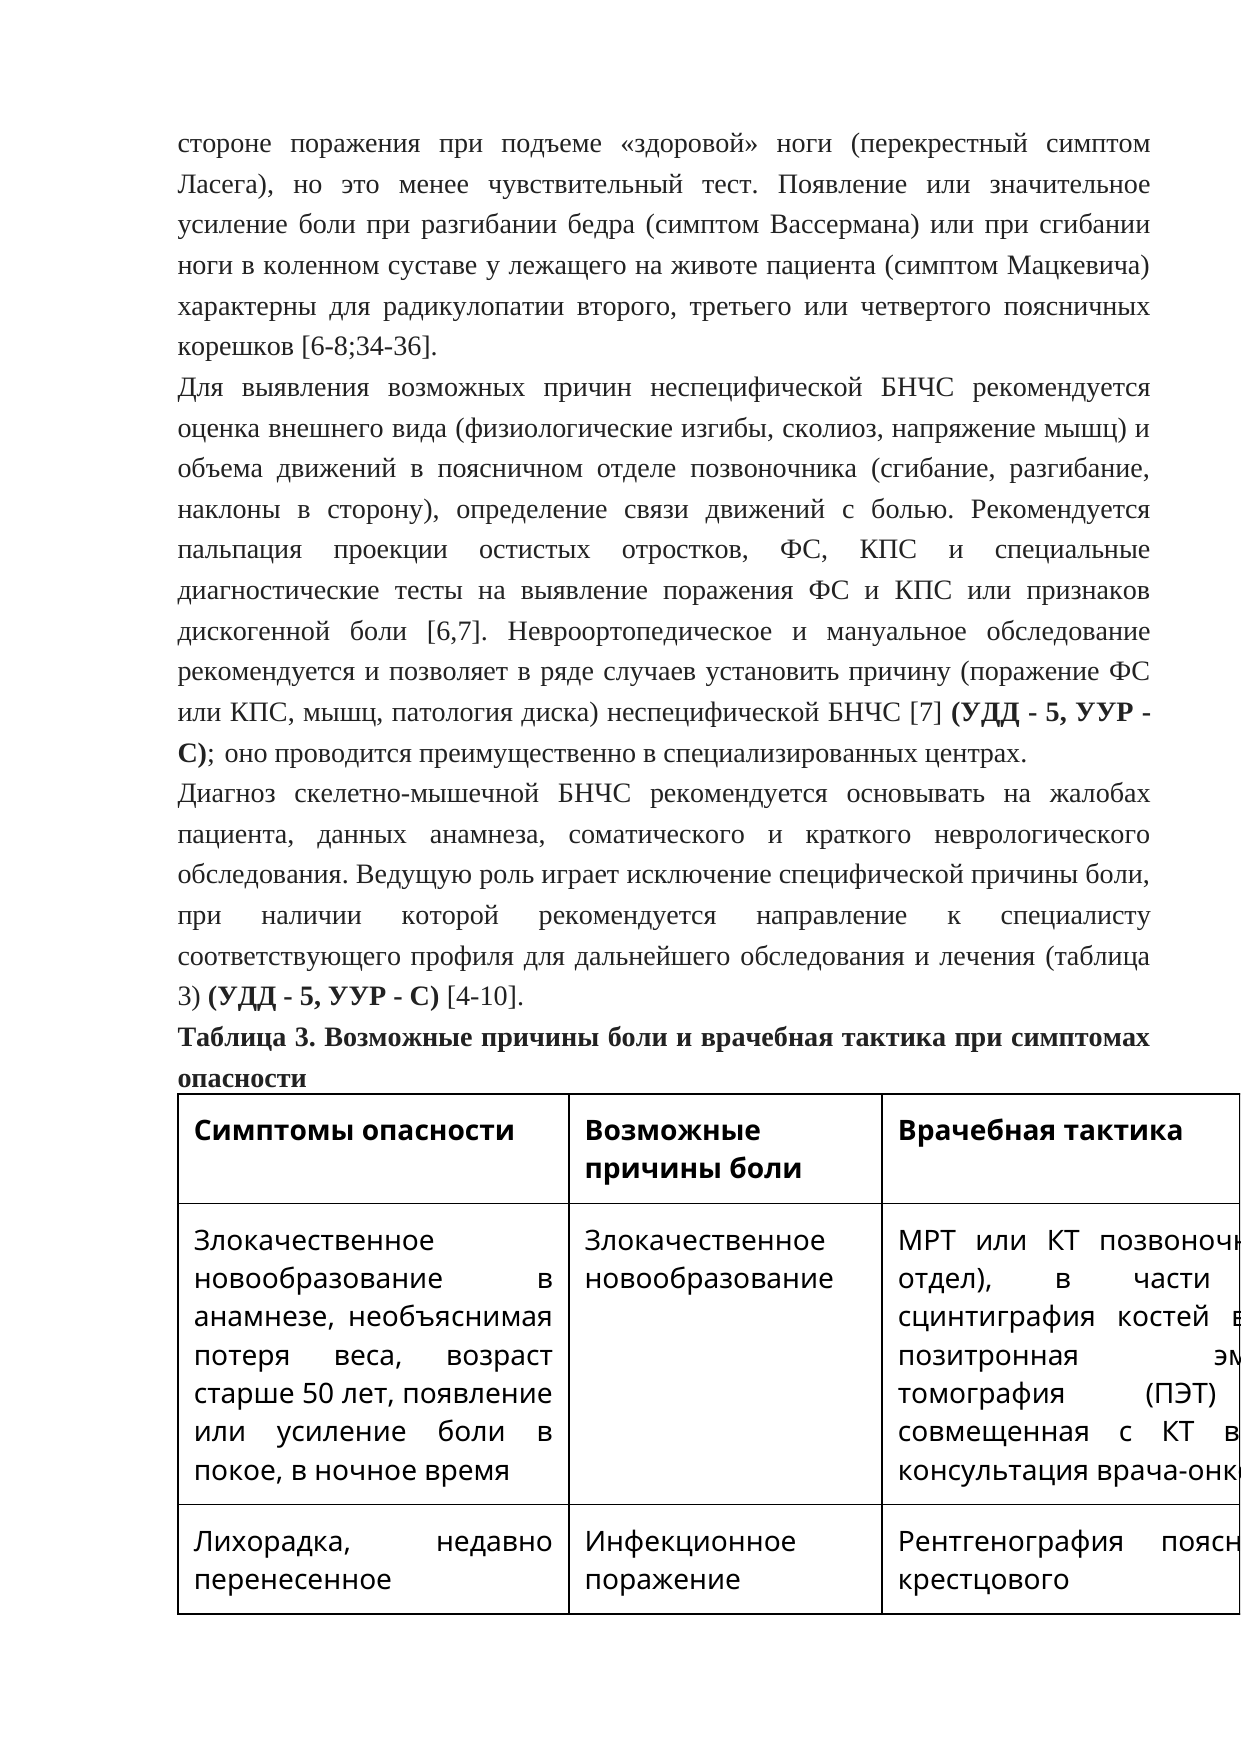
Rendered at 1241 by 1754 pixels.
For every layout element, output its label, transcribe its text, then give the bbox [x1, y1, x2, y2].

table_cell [570, 1505, 881, 1613]
table_header Возможные причины боли [570, 1095, 881, 1203]
text Таблица 3. Возможные причины боли и врачебная тактика при симптомах опасности [177, 1012, 1152, 1093]
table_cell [179, 1505, 568, 1613]
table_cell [883, 1505, 1239, 1613]
table_cell МРТ или КТ позвоночника (один отдел), в части случаев– сцинтиграфия костей всего тела, позитронная эмиссионная томография (ПЭТ) костей, совмещенная с КТ всего тела, консультация врача-онколога [883, 1204, 1239, 1504]
table_cell Злокачественное новообразование [570, 1204, 881, 1504]
table_cell Злокачественное новообразование в анамнезе, необъяснимая потеря веса, возраст старше 50 лет, появление или усиление боли в покое, в ночное время [179, 1204, 568, 1504]
table_header Симптомы опасности [179, 1095, 568, 1203]
table_header Врачебная тактика [883, 1095, 1239, 1203]
text Диагноз скелетно-мышечной БНЧС рекомендуется основывать на жалобах пациента, данных анамнеза, соматического и краткого неврологического обследования. Ведущую роль играет исключение специфической причины боли, при наличии которой рекомендуется направление к специалисту соответствующего профиля для дальнейшего обследования и лечения (таблица 3) (УДД - 5, УУР - С) [4-10]. [177, 768, 1152, 1012]
text Для выявления возможных причин неспецифической БНЧС рекомендуется оценка внешнего вида (физиологические изгибы, сколиоз, напряжение мышц) и объема движений в поясничном отделе позвоночника (сгибание, разгибание, наклоны в сторону), определение связи движений с болью. Рекомендуется пальпация проекции остистых отростков, ФС, КПС и специальные диагностические тесты на выявление поражения ФС и КПС или признаков дискогенной боли [6,7]. Невроортопедическое и мануальное обследование рекомендуется и позволяет в ряде случаев установить причину (поражение ФС или КПС, мышц, патология диска) неспецифической БНЧС [7] (УДД - 5, УУР - С); оно проводится преимущественно в специализированных центрах. [177, 362, 1152, 768]
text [177, 118, 1152, 362]
